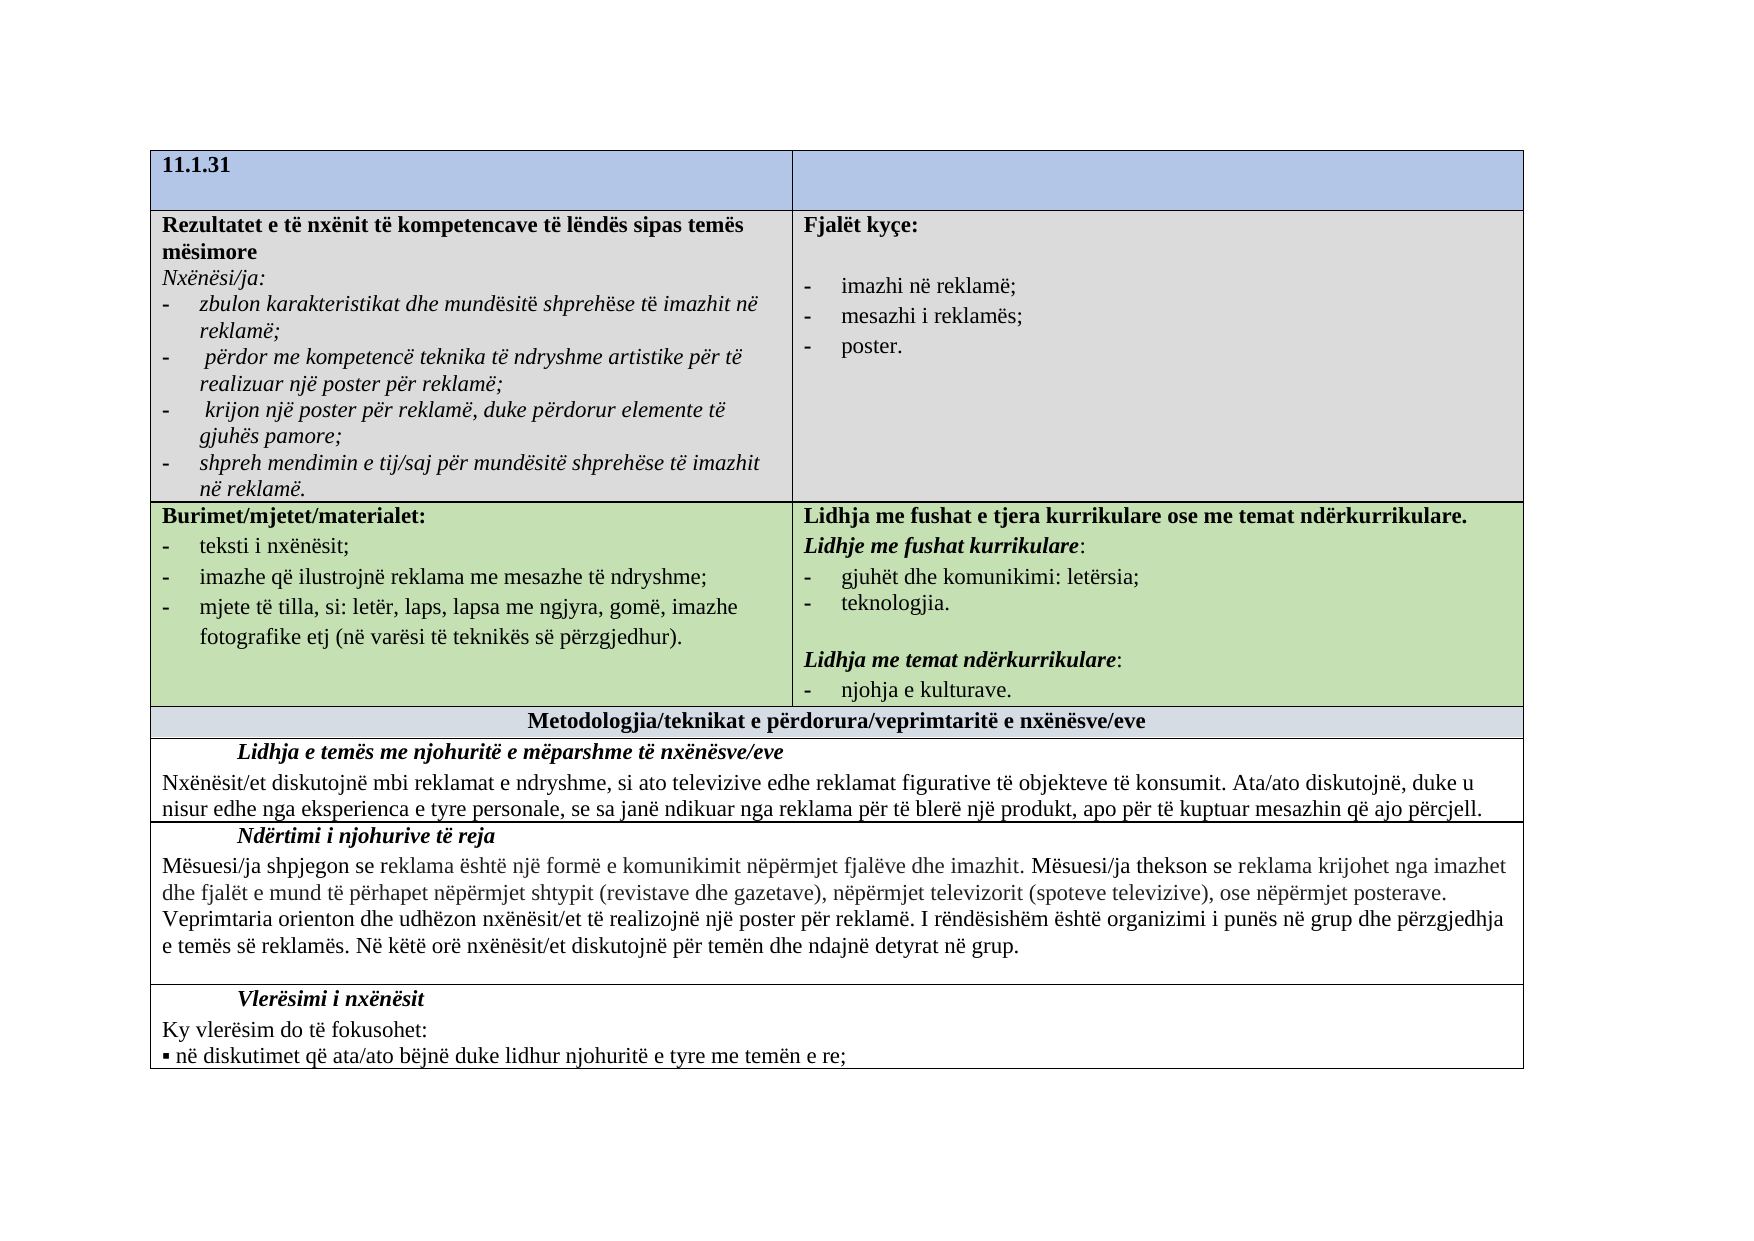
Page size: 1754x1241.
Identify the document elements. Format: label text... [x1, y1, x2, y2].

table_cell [151, 985, 1523, 1068]
table_cell Ndërtimi i njohurive të reja Mësuesi/ja shpjegon se reklama është një formë e komunikimit nëpërmjet fjalëve dhe imazhit. Mësuesi/ja thekson se reklama krijohet nga imazhet dhe fjalët e mund të përhapet nëpërmjet shtypit (revistave dhe gazetave), nëpërmjet televizorit (spoteve televizive), ose nëpërmjet posterave. Veprimtaria orienton dhe udhëzon nxënësit/et të realizojnë një poster për reklamë. I rëndësishëm është organizimi i punës në grup dhe përzgjedhja e temës së reklamës. Në këtë orë nxënësit/et diskutojnë për temën dhe ndajnë detyrat në grup. [151, 823, 1523, 984]
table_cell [151, 151, 792, 210]
table_cell Burimet/mjetet/materialet: teksti i nxënësit; imazhe që ilustrojnë reklama me mesazhe të ndryshme; mjete të tilla, si: letër, laps, lapsa me ngjyra, gomë, imazhe fotografike etj (në varësi të teknikës së përzgjedhur). [151, 503, 792, 706]
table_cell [793, 151, 1523, 210]
table_cell Metodologjia/teknikat e përdorura/veprimtaritë e nxënësve/eve [151, 707, 1523, 737]
table_cell Rezultatet e të nxënit të kompetencave të lëndës sipas temës mësimore Nxënësi/ja: zbulon karakteristikat dhe mundësitë shprehëse të imazhit në reklamë; përdor me kompetencë teknika të ndryshme artistike për të realizuar një poster për reklamë; krijon një poster për reklamë, duke përdorur elemente të gjuhës pamore; shpreh mendimin e tij/saj për mundësitë shprehëse të imazhit në reklamë. [151, 211, 792, 501]
table_cell Lidhja me fushat e tjera kurrikulare ose me temat ndërkurrikulare. Lidhje me fushat kurrikulare: gjuhët dhe komunikimi: letërsia; teknologjia. Lidhja me temat ndërkurrikulare: njohja e kulturave. [793, 503, 1523, 706]
table_cell Lidhja e temës me njohuritë e mëparshme të nxënësve/eve Nxënësit/et diskutojnë mbi reklamat e ndryshme, si ato televizive edhe reklamat figurative të objekteve të konsumit. Ata/ato diskutojnë, duke u nisur edhe nga eksperienca e tyre personale, se sa janë ndikuar nga reklama për të blerë një produkt, apo për të kuptuar mesazhin që ajo përcjell. [151, 739, 1523, 821]
table_cell Fjalët kyçe: imazhi në reklamë; mesazhi i reklamës; poster. [793, 211, 1523, 501]
